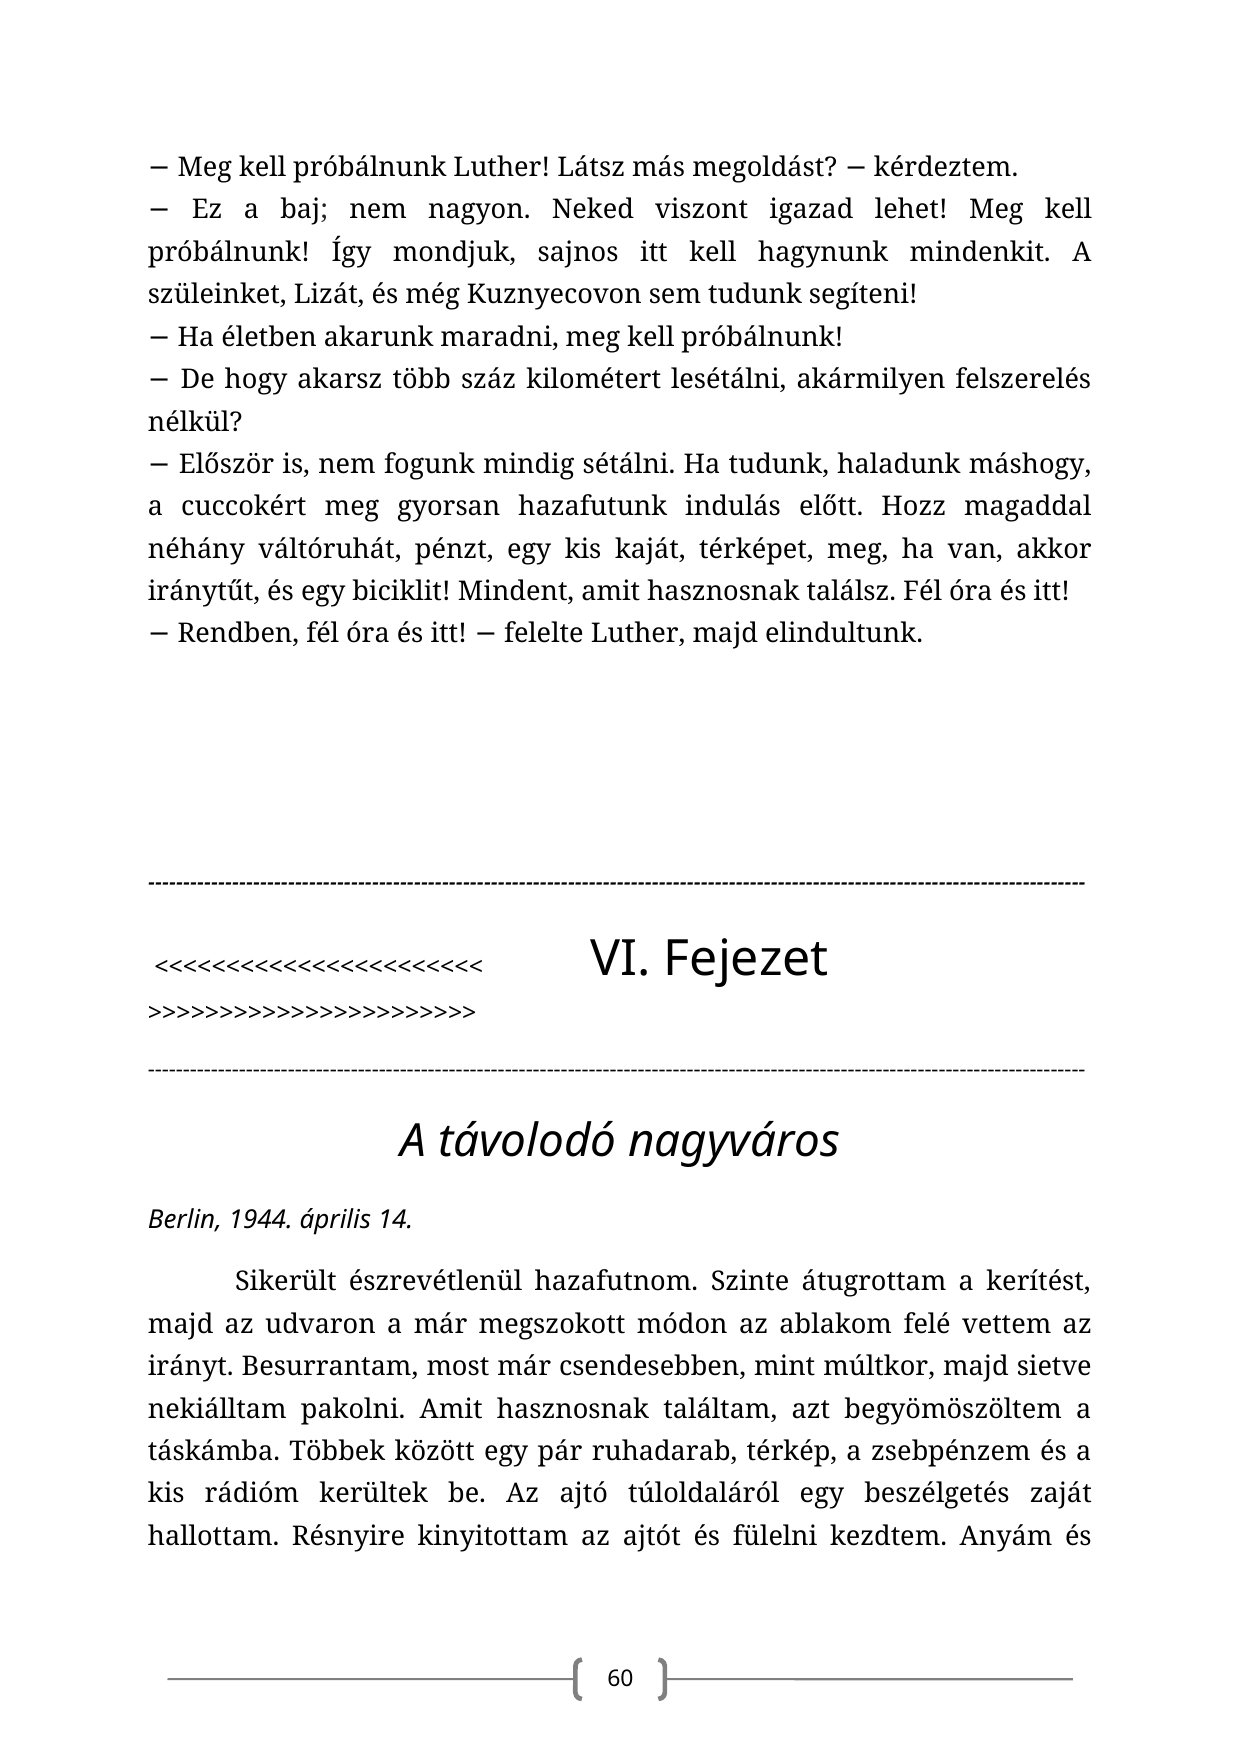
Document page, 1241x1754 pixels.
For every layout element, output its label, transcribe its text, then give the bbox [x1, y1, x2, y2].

text − Ez a baj; nem nagyon. Neked viszont igazad lehet! Meg kell próbálnunk! Így mondjuk, sajnos itt kell hagynunk mindenkit. A szüleinket, Lizát, és még Kuznyecovon sem tudunk segíteni! [148, 190, 1093, 312]
text − Először is, nem fogunk mindig sétálni. Ha tudunk, haladunk máshogy, a cuccokért meg gyorsan hazafutunk indulás előtt. Hozz magaddal néhány váltóruhát, pénzt, egy kis kaját, térképet, meg, ha van, akkor iránytűt, és egy biciklit! Mindent, amit hasznosnak találsz. Fél óra és itt! [148, 444, 1093, 608]
text − Meg kell próbálnunk Luther! Látsz más megoldást? − kérdeztem. [148, 148, 1093, 184]
text -------------------------------------------------------------------------------------------------------------------------------------- [148, 1055, 1093, 1083]
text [148, 1262, 1093, 1553]
text Berlin, 1944. április 14. [148, 1200, 1093, 1236]
text <<<<<<<<<<<<<<<<<<<<<<< VI. Fejezet >>>>>>>>>>>>>>>>>>>>>>> [148, 921, 1093, 1029]
text − De hogy akarsz több száz kilométert lesétálni, akármilyen felszerelés nélkül? [148, 359, 1093, 439]
text -------------------------------------------------------------------------------------------------------------------------------------- [148, 868, 1093, 896]
text − Ha életben akarunk maradni, meg kell próbálnunk! [148, 317, 1093, 354]
text A távolodó nagyváros [148, 1108, 1093, 1170]
text − Rendben, fél óra és itt! − felelte Luther, majd elindultunk. [148, 614, 1093, 651]
